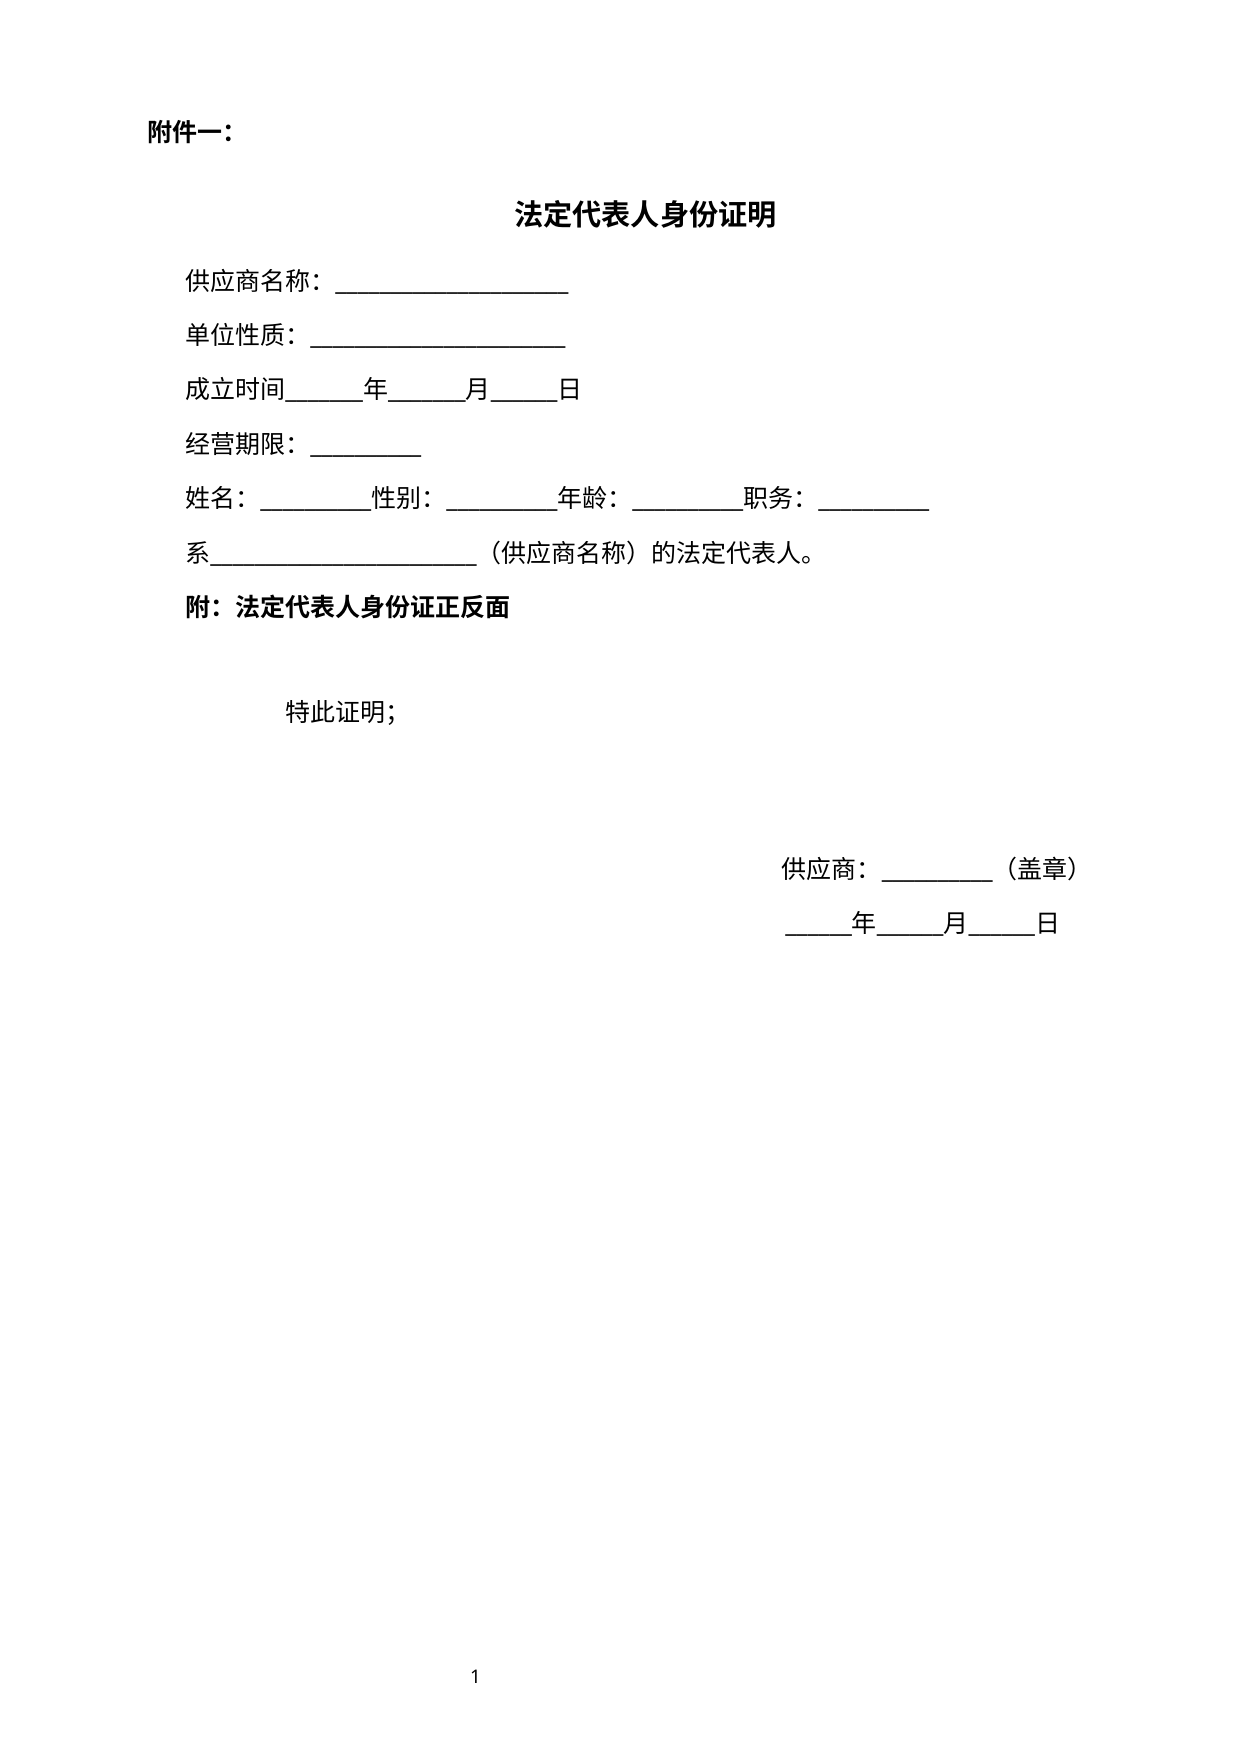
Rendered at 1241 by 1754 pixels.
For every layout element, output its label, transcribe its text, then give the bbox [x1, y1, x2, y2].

text 成立时间_______年_______月______日 [148, 370, 1092, 406]
text 附：法定代表人身份证正反面 [148, 587, 1092, 624]
text 系________________________（供应商名称）的法定代表人。 [148, 533, 1092, 569]
text 姓名：__________性别：__________年龄：__________职务：__________ [148, 479, 1092, 515]
text 单位性质：_______________________ [148, 316, 1092, 352]
text ______年______月______日 [148, 904, 1060, 940]
text 经营期限：__________ [148, 424, 1092, 461]
text 供应商：__________（盖章） [148, 849, 1092, 886]
text 特此证明； [148, 693, 1092, 729]
text 附件一： [148, 112, 1092, 148]
text 供应商名称：_____________________ [148, 261, 1092, 297]
subtitle 法定代表人身份证明 [148, 192, 1092, 234]
